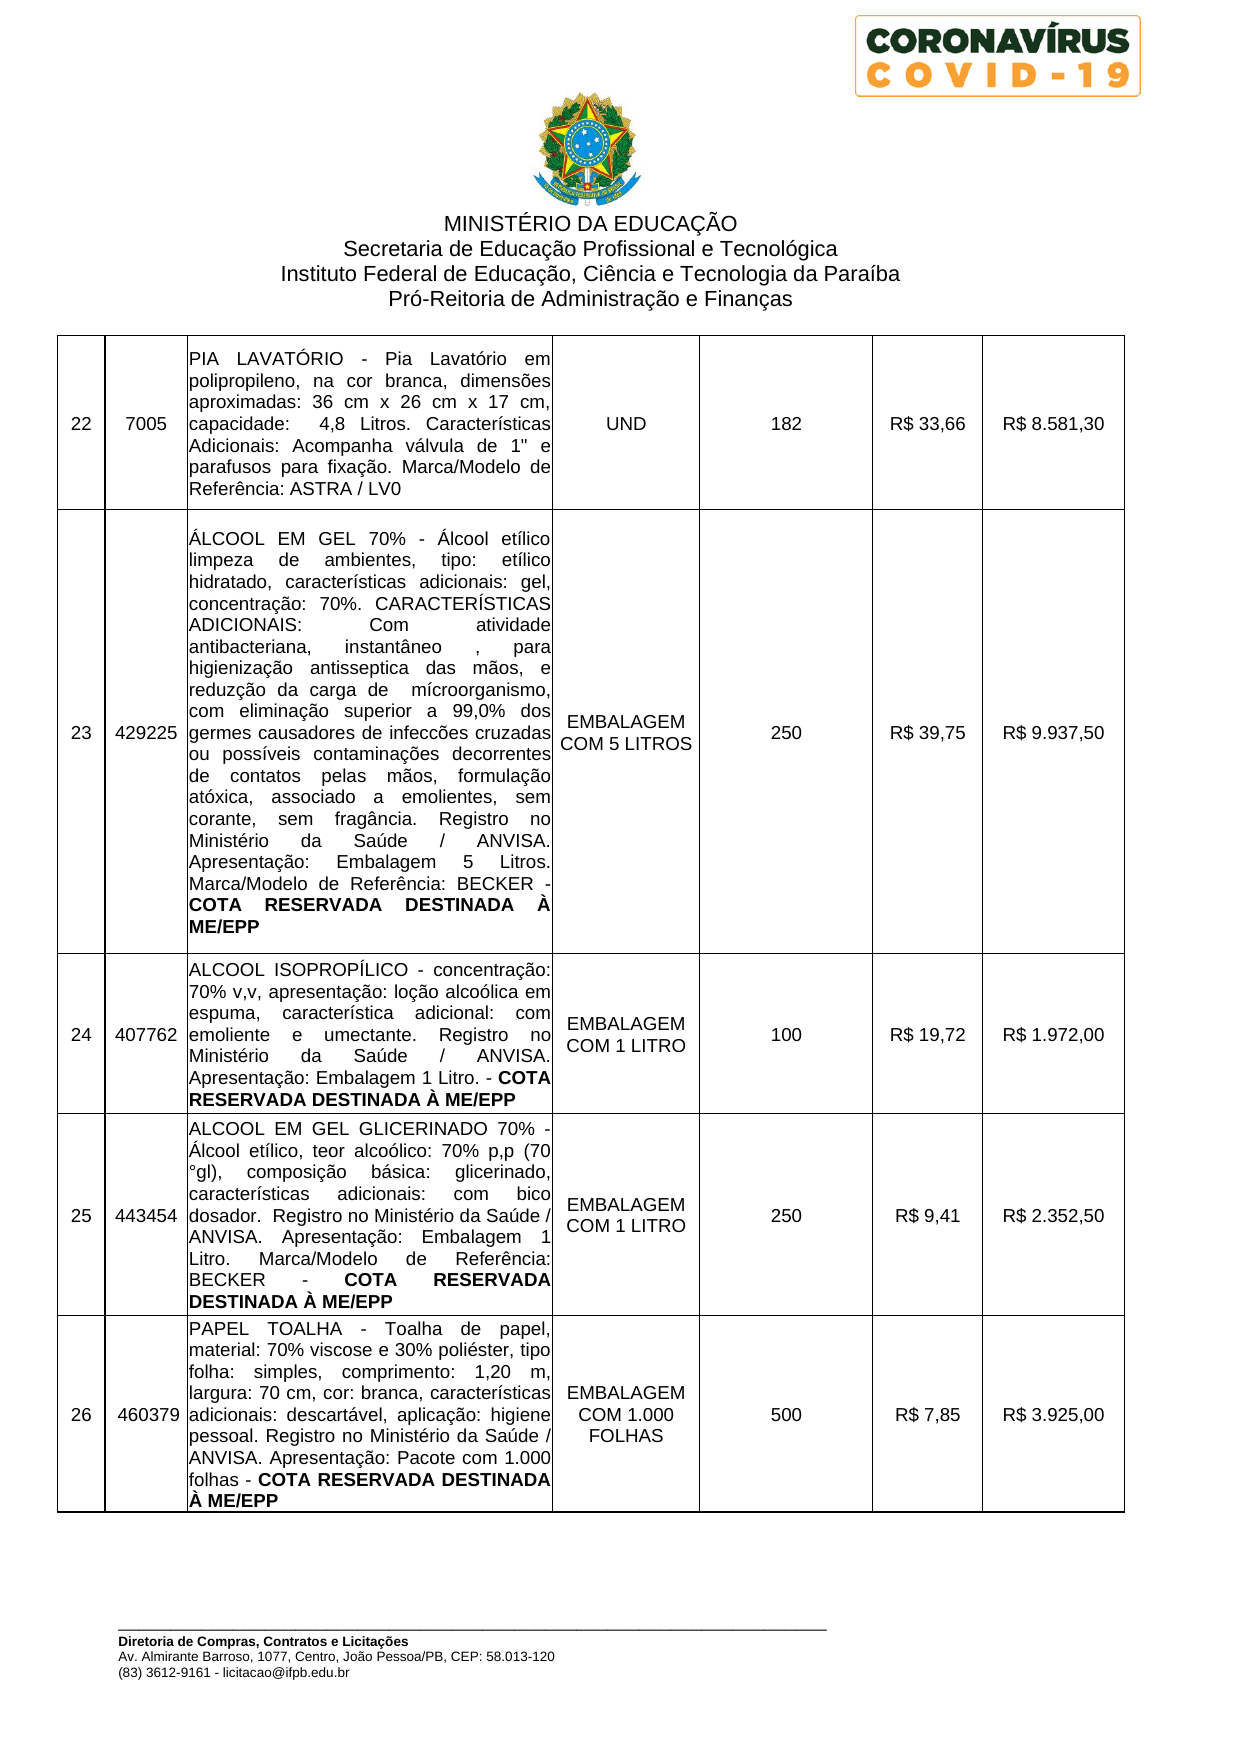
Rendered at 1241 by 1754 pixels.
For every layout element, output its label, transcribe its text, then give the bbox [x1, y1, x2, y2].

table_cell 25 [58, 1114, 104, 1315]
table_cell R$ 2.352,50 [983, 1114, 1124, 1315]
table_cell 429225 [106, 510, 187, 953]
table_cell EMBALAGEM COM 1 LITRO [553, 1114, 699, 1315]
table_cell 100 [700, 954, 872, 1113]
table_cell 250 [700, 510, 872, 953]
table_cell R$ 39,75 [873, 510, 982, 953]
table_cell 182 [700, 336, 872, 509]
table_cell UND [553, 336, 699, 509]
table_cell R$ 3.925,00 [983, 1316, 1124, 1511]
table_cell ALCOOL ISOPROPÍLICO - concentração: 70% v,v, apresentação: loção alcoólica em espuma, característica adicional: com emoliente e umectante. Registro no Ministério da Saúde / ANVISA. Apresentação: Embalagem 1 Litro. - COTA RESERVADA DESTINADA À ME/EPP [188, 954, 552, 1113]
table_cell 250 [700, 1114, 872, 1315]
table_cell 500 [700, 1316, 872, 1511]
table_cell R$ 33,66 [873, 336, 982, 509]
table_cell R$ 8.581,30 [983, 336, 1124, 509]
table_cell R$ 7,85 [873, 1316, 982, 1511]
table_cell EMBALAGEM COM 1.000 FOLHAS [553, 1316, 699, 1511]
table_cell 460379 [106, 1316, 187, 1511]
table_cell 7005 [106, 336, 187, 509]
table_cell R$ 9.937,50 [983, 510, 1124, 953]
picture [852, 12, 1143, 99]
table_cell 22 [58, 336, 104, 509]
table_cell PAPEL TOALHA - Toalha de papel, material: 70% viscose e 30% poliéster, tipo folha: simples, comprimento: 1,20 m, largura: 70 cm, cor: branca, características adicionais: descartável, aplicação: higiene pessoal. Registro no Ministério da Saúde / ANVISA. Apresentação: Pacote com 1.000 folhas - COTA RESERVADA DESTINADA À ME/EPP [188, 1316, 552, 1511]
table_cell EMBALAGEM COM 1 LITRO [553, 954, 699, 1113]
table_cell 407762 [106, 954, 187, 1113]
table_cell 26 [58, 1316, 104, 1511]
table_cell 24 [58, 954, 104, 1113]
table_cell R$ 9,41 [873, 1114, 982, 1315]
table_cell PIA LAVATÓRIO - Pia Lavatório em polipropileno, na cor branca, dimensões aproximadas: 36 cm x 26 cm x 17 cm, capacidade: 4,8 Litros. Características Adicionais: Acompanha válvula de 1" e parafusos para fixação. Marca/Modelo de Referência: ASTRA / LV0 [188, 336, 552, 509]
table_cell 23 [58, 510, 104, 953]
table_cell ALCOOL EM GEL GLICERINADO 70% - Álcool etílico, teor alcoólico: 70% p,p (70 °gl), composição básica: glicerinado, características adicionais: com bico dosador. Registro no Ministério da Saúde / ANVISA. Apresentação: Embalagem 1 Litro. Marca/Modelo de Referência: BECKER - COTA RESERVADA DESTINADA À ME/EPP [188, 1114, 552, 1315]
table_cell ÁLCOOL EM GEL 70% - Álcool etílico limpeza de ambientes, tipo: etílico hidratado, características adicionais: gel, concentração: 70%. CARACTERÍSTICAS ADICIONAIS: Com atividade antibacteriana, instantâneo , para higienização antisseptica das mãos, e reduzção da carga de mícroorganismo, com eliminação superior a 99,0% dos germes causadores de infeccões cruzadas ou possíveis contaminações decorrentes de contatos pelas mãos, formulação atóxica, associado a emolientes, sem corante, sem fragância. Registro no Ministério da Saúde / ANVISA. Apresentação: Embalagem 5 Litros. Marca/Modelo de Referência: BECKER - COTA RESERVADA DESTINADA À ME/EPP [188, 510, 552, 953]
table_cell 443454 [106, 1114, 187, 1315]
table_cell EMBALAGEM COM 5 LITROS [553, 510, 699, 953]
picture [529, 89, 645, 209]
table_cell R$ 1.972,00 [983, 954, 1124, 1113]
table_cell R$ 19,72 [873, 954, 982, 1113]
